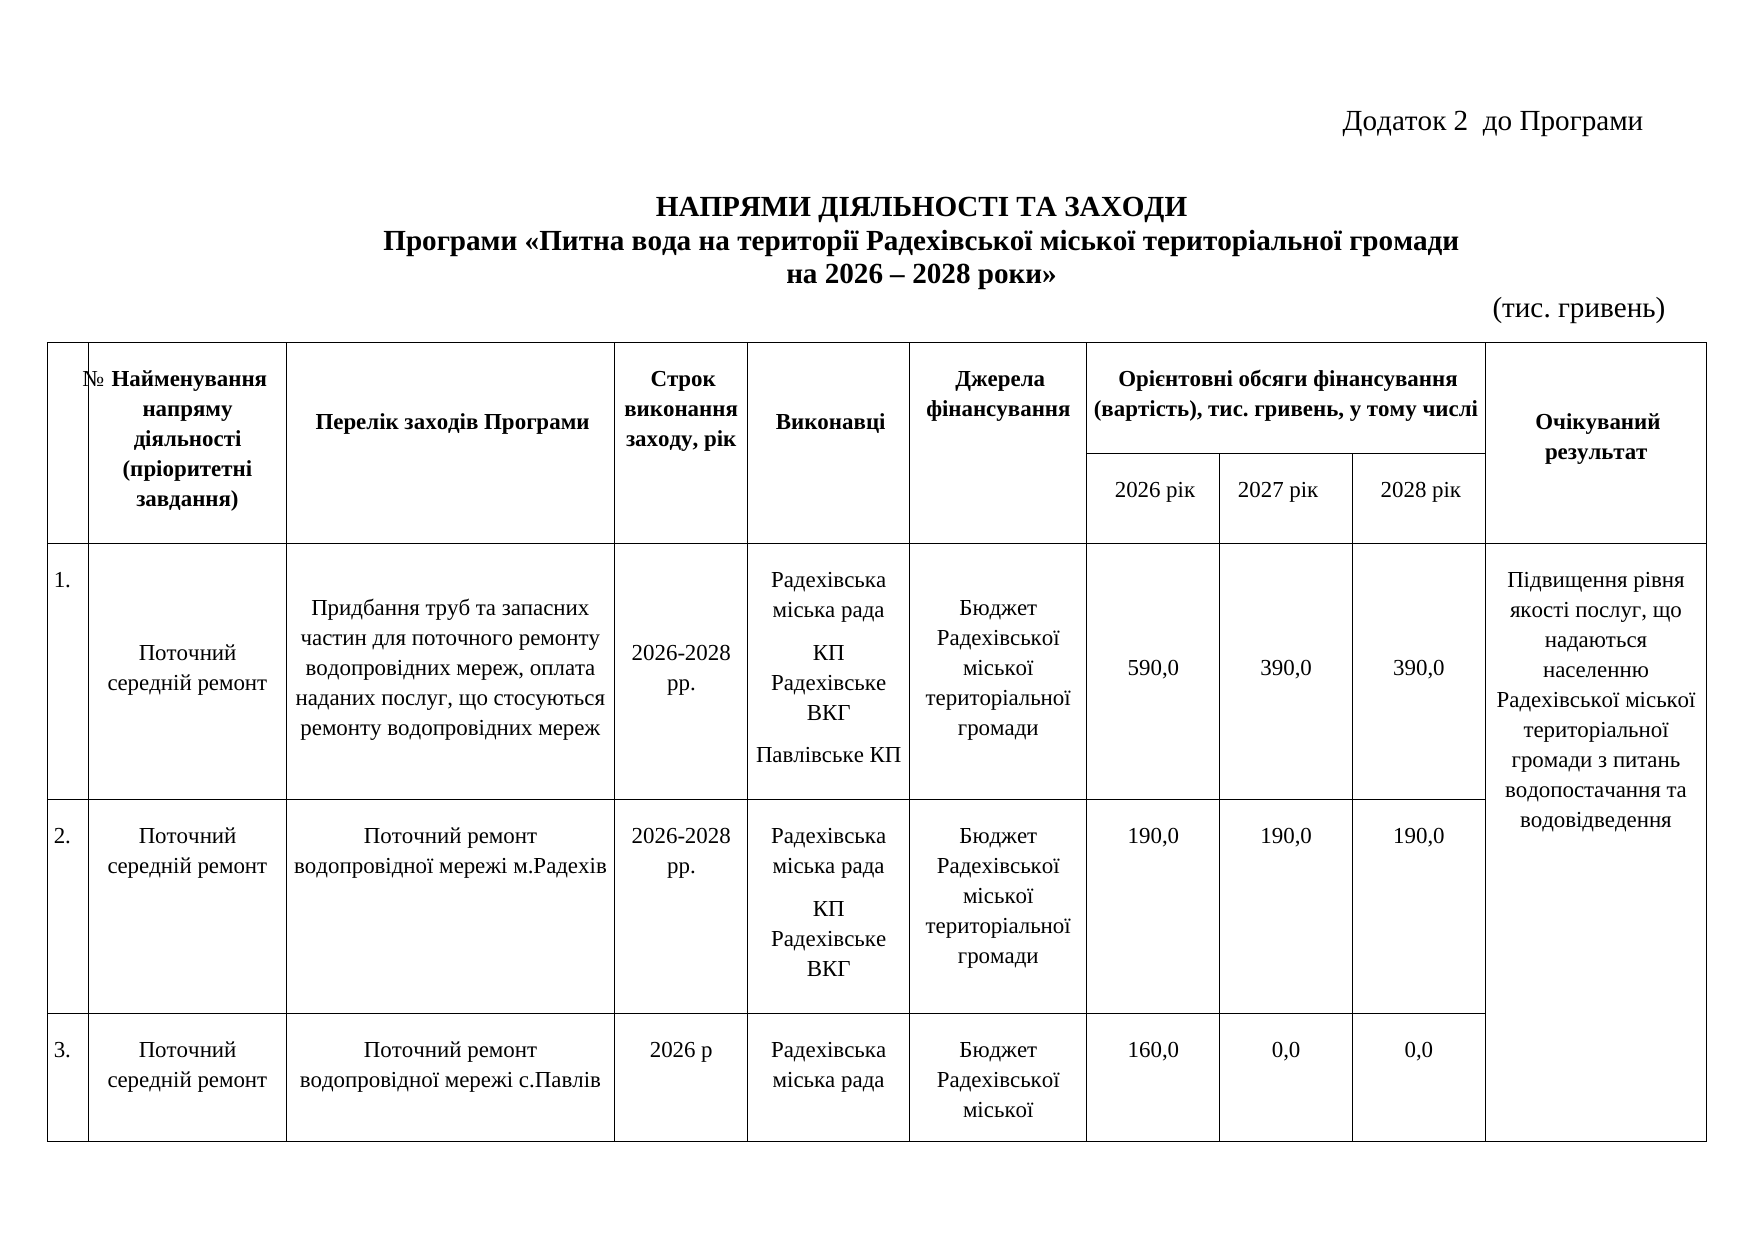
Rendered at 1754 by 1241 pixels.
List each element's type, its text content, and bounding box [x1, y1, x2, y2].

table_cell 0,0 [1353, 1014, 1485, 1141]
table_header № [48, 343, 88, 543]
table_cell Бюджет Радехівської міської територіальної громади [910, 800, 1086, 1013]
text (тис. гривень) [89, 290, 1665, 323]
table_cell 190,0 [1087, 800, 1219, 1013]
table_header Очікуваний результат [1486, 343, 1706, 543]
table_cell 2026 р [615, 1014, 747, 1141]
table_header Виконавці [748, 343, 909, 543]
table_header Перелік заходів Програми [287, 343, 614, 543]
table_cell 1. [48, 544, 88, 799]
table_cell Радехівська міська рада КП Радехівське ВКГ [748, 800, 909, 1013]
text Додаток 2 до Програми [1254, 103, 1665, 137]
table_header Джерела фінансування [910, 343, 1086, 543]
text Програми «Питна вода на території Радехівської міської територіальної громади [89, 223, 1665, 256]
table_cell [287, 1014, 614, 1141]
text на 2026 – 2028 роки» [89, 256, 1665, 290]
table_header Найменування напряму діяльності (пріоритетні завдання) [89, 343, 286, 543]
table_cell Радехівська міська рада КП Радехівське ВКГ Павлівське КП [748, 544, 909, 799]
table_cell 2026-2028 рр. [615, 544, 747, 799]
table_cell Придбання труб та запасних частин для поточного ремонту водопровідних мереж, оплата наданих послуг, що стосуються ремонту водопровідних мереж [287, 544, 614, 799]
table_cell 0,0 [1220, 1014, 1352, 1141]
table_cell 2027 рік [1220, 454, 1352, 543]
table_cell 390,0 [1220, 544, 1352, 799]
table_cell 2. [48, 800, 88, 1013]
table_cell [748, 1014, 909, 1141]
table_cell Поточний середній ремонт [89, 544, 286, 799]
table_cell Бюджет Радехівської міської територіальної громади [910, 544, 1086, 799]
table_cell 590,0 [1087, 544, 1219, 799]
table_cell 2026 рік [1087, 454, 1219, 543]
table_cell 2026-2028 рр. [615, 800, 747, 1013]
table_header Орієнтовні обсяги фінансування (вартість), тис. гривень, у тому числі [1087, 343, 1485, 453]
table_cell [910, 1014, 1086, 1141]
table_cell 390,0 [1353, 544, 1485, 799]
table_cell 2028 рік [1353, 454, 1485, 543]
table_cell 190,0 [1353, 800, 1485, 1013]
table_cell Поточний середній ремонт [89, 800, 286, 1013]
table_cell Підвищення рівня якості послуг, що надаються населенню Радехівської міської територіальної громади з питань водопостачання та водовідведення [1486, 544, 1706, 1141]
table_cell 190,0 [1220, 800, 1352, 1013]
table_cell Поточний ремонт водопровідної мережі м.Радехів [287, 800, 614, 1013]
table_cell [89, 1014, 286, 1141]
table_cell 3. [48, 1014, 88, 1141]
text НАПРЯМИ ДІЯЛЬНОСТІ ТА ЗАХОДИ [89, 189, 1665, 223]
table_cell 160,0 [1087, 1014, 1219, 1141]
table_header Строк виконання заходу, рік [615, 343, 747, 543]
